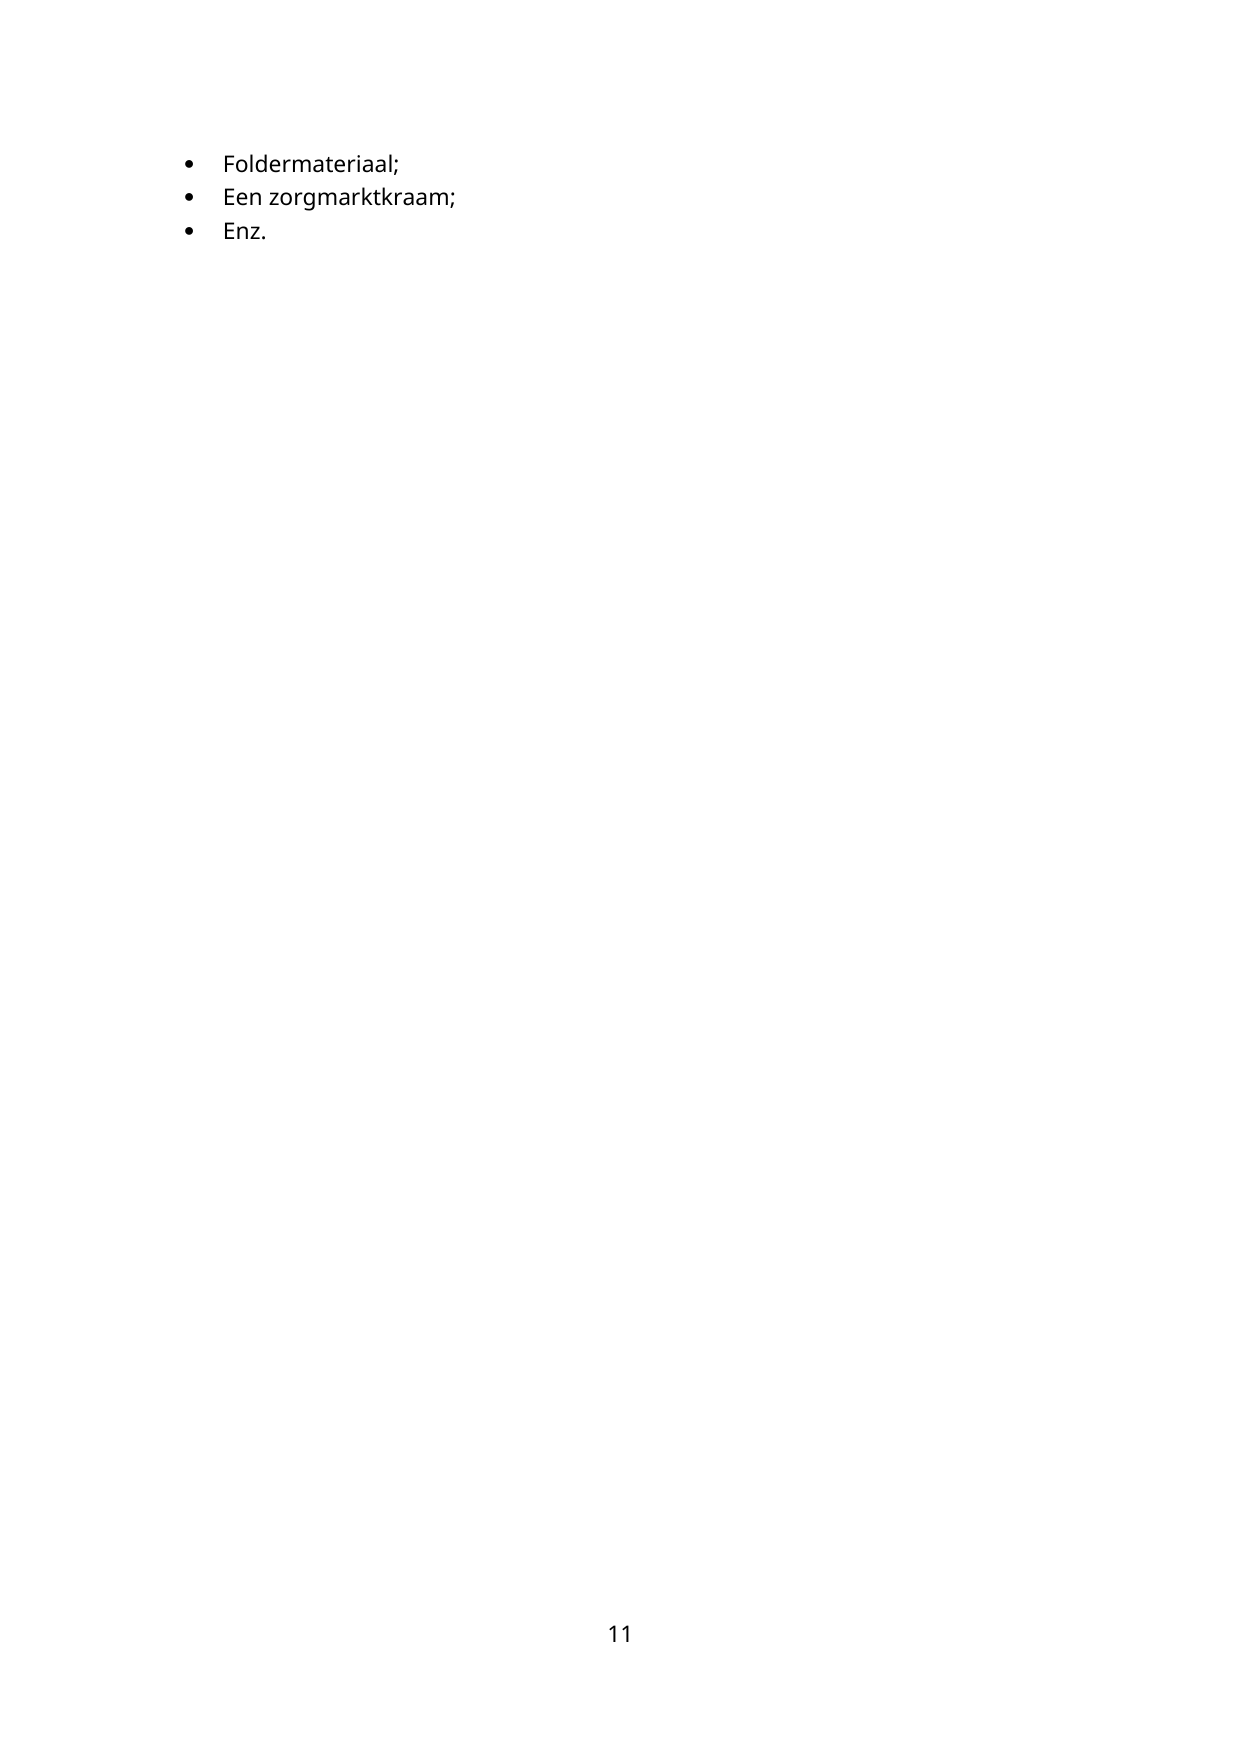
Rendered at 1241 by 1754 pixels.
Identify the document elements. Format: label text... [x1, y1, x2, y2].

list Foldermateriaal; [185, 148, 1093, 179]
list Een zorgmarktkraam; [185, 181, 1093, 213]
list Enz. [185, 215, 1093, 246]
